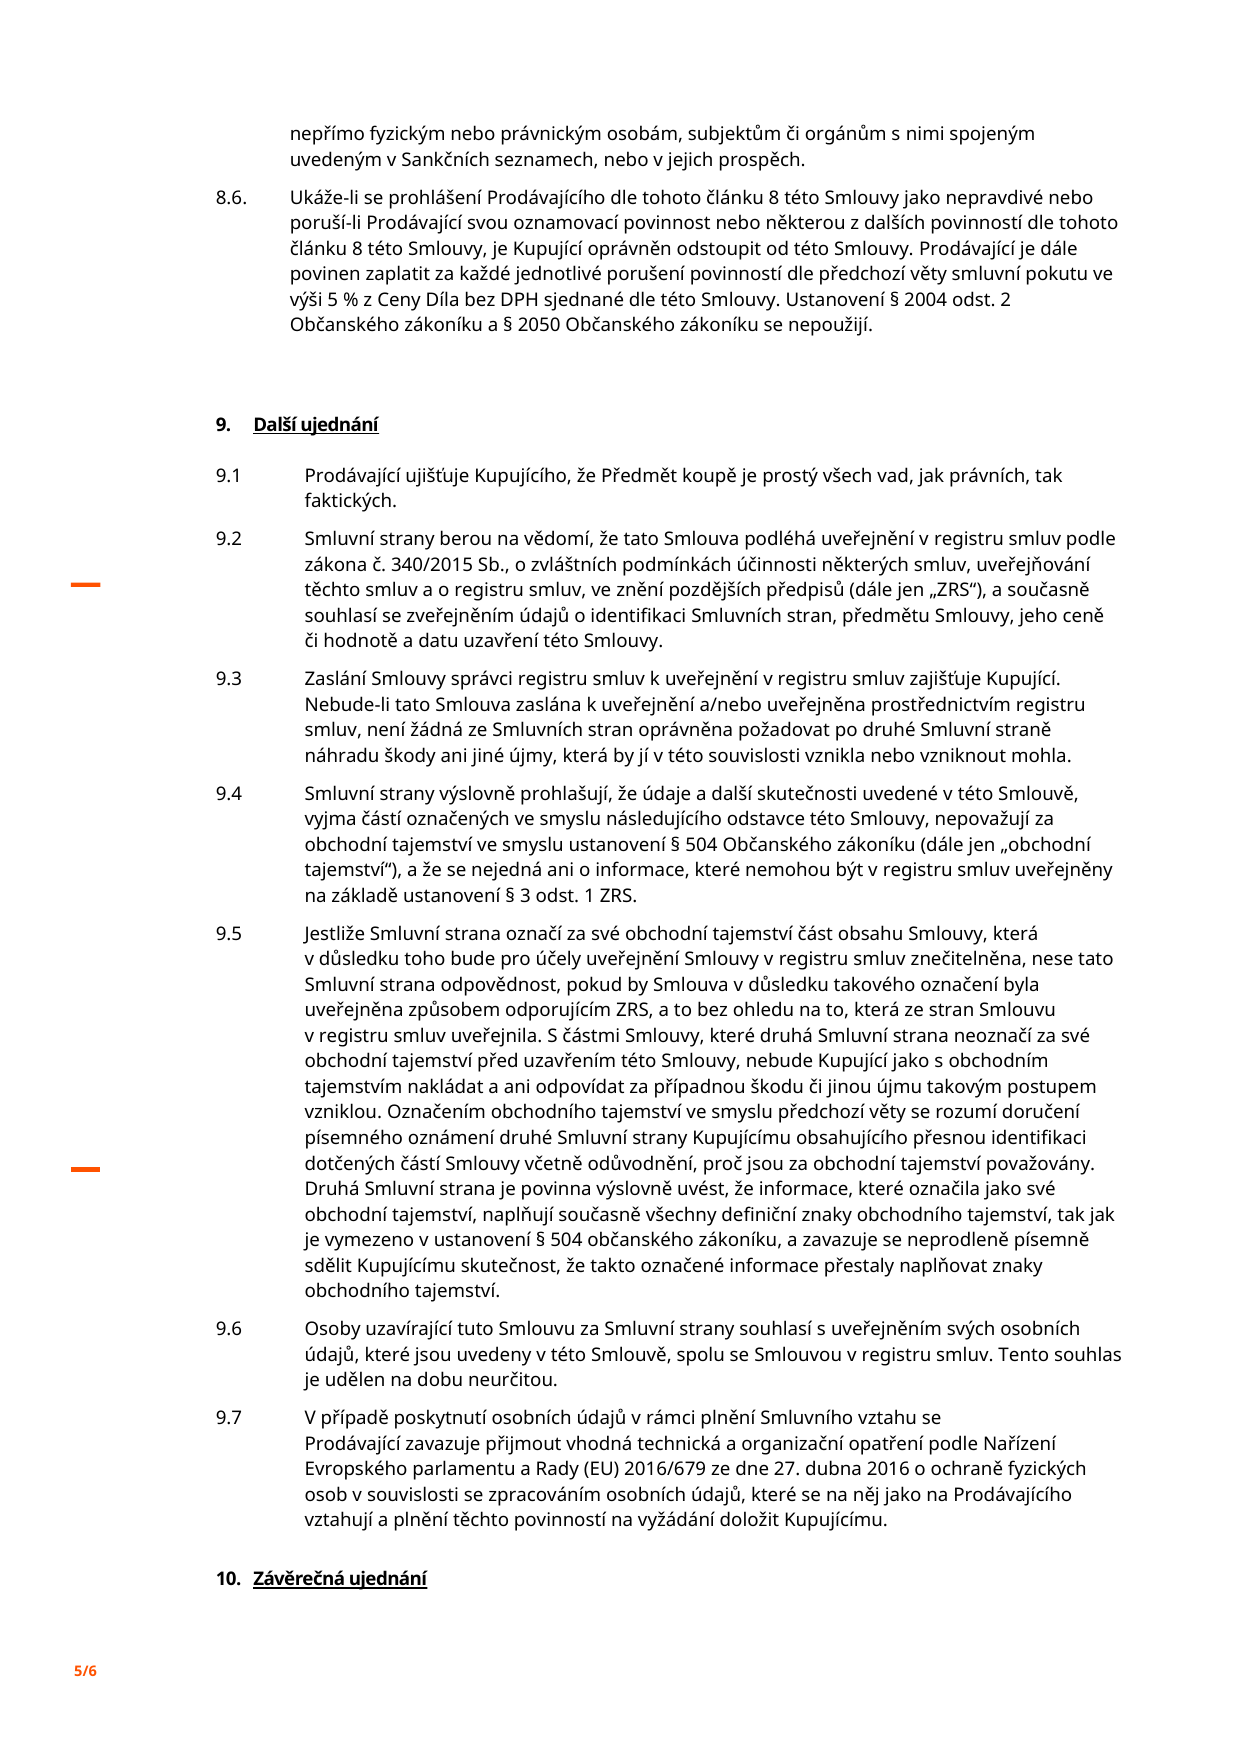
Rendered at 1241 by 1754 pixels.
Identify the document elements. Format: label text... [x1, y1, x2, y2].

list Smluvní strany berou na vědomí, že tato Smlouva podléhá uveřejnění v registru smluv podle zákona č. 340/2015 Sb., o zvláštních podmínkách účinnosti některých smluv, uveřejňování těchto smluv a o registru smluv, ve znění pozdějších předpisů (dále jen „ZRS“), a současně souhlasí se zveřejněním údajů o identifikaci Smluvních stran, předmětu Smlouvy, jeho ceně či hodnotě a datu uzavření této Smlouvy. [216, 525, 1122, 653]
list Ukáže-li se prohlášení Prodávajícího dle tohoto článku 8 této Smlouvy jako nepravdivé nebo poruší-li Prodávající svou oznamovací povinnost nebo některou z dalších povinností dle tohoto článku 8 této Smlouvy, je Kupující oprávněn odstoupit od této Smlouvy. Prodávající je dále povinen zaplatit za každé jednotlivé porušení povinností dle předchozí věty smluvní pokutu ve výši 5 % z Ceny Díla bez DPH sjednané dle této Smlouvy. Ustanovení § 2004 odst. 2 Občanského zákoníku a § 2050 Občanského zákoníku se nepoužijí. [216, 184, 1122, 337]
list Osoby uzavírající tuto Smlouvu za Smluvní strany souhlasí s uveřejněním svých osobních údajů, které jsou uvedeny v této Smlouvě, spolu se Smlouvou v registru smluv. Tento souhlas je udělen na dobu neurčitou. [216, 1316, 1122, 1392]
text Závěrečná ujednání [216, 1566, 1122, 1591]
list Zaslání Smlouvy správci registru smluv k uveřejnění v registru smluv zajišťuje Kupující. Nebude-li tato Smlouva zaslána k uveřejnění a/nebo uveřejněna prostřednictvím registru smluv, není žádná ze Smluvních stran oprávněna požadovat po druhé Smluvní straně náhradu škody ani jiné újmy, která by jí v této souvislosti vznikla nebo vzniknout mohla. [216, 666, 1122, 768]
list Prodávající ujišťuje Kupujícího, že Předmět koupě je prostý všech vad, jak právních, tak faktických. [216, 462, 1122, 513]
list V případě poskytnutí osobních údajů v rámci plnění Smluvního vztahu se Prodávající zavazuje přijmout vhodná technická a organizační opatření podle Nařízení Evropského parlamentu a Rady (EU) 2016/679 ze dne 27. dubna 2016 o ochraně fyzických osob v souvislosti se zpracováním osobních údajů, které se na něj jako na Prodávajícího vztahují a plnění těchto povinností na vyžádání doložit Kupujícímu. [216, 1404, 1122, 1532]
list Smluvní strany výslovně prohlašují, že údaje a další skutečnosti uvedené v této Smlouvě, vyjma částí označených ve smyslu následujícího odstavce této Smlouvy, nepovažují za obchodní tajemství ve smyslu ustanovení § 504 Občanského zákoníku (dále jen „obchodní tajemství“), a že se nejedná ani o informace, které nemohou být v registru smluv uveřejněny na základě ustanovení § 3 odst. 1 ZRS. [216, 780, 1122, 908]
list Jestliže Smluvní strana označí za své obchodní tajemství část obsahu Smlouvy, která v důsledku toho bude pro účely uveřejnění Smlouvy v registru smluv znečitelněna, nese tato Smluvní strana odpovědnost, pokud by Smlouva v důsledku takového označení byla uveřejněna způsobem odporujícím ZRS, a to bez ohledu na to, která ze stran Smlouvu v registru smluv uveřejnila. S částmi Smlouvy, které druhá Smluvní strana neoznačí za své obchodní tajemství před uzavřením této Smlouvy, nebude Kupující jako s obchodním tajemstvím nakládat a ani odpovídat za případnou škodu či jinou újmu takovým postupem vzniklou. Označením obchodního tajemství ve smyslu předchozí věty se rozumí doručení písemného oznámení druhé Smluvní strany Kupujícímu obsahujícího přesnou identifikaci dotčených částí Smlouvy včetně odůvodnění, proč jsou za obchodní tajemství považovány. Druhá Smluvní strana je povinna výslovně uvést, že informace, které označila jako své obchodní tajemství, naplňují současně všechny definiční znaky obchodního tajemství, tak jak je vymezeno v ustanovení § 504 občanského zákoníku, a zavazuje se neprodleně písemně sdělit Kupujícímu skutečnost, že takto označené informace přestaly naplňovat znaky obchodního tajemství. [216, 920, 1122, 1303]
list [216, 121, 1122, 172]
text Další ujednání [216, 411, 1122, 437]
